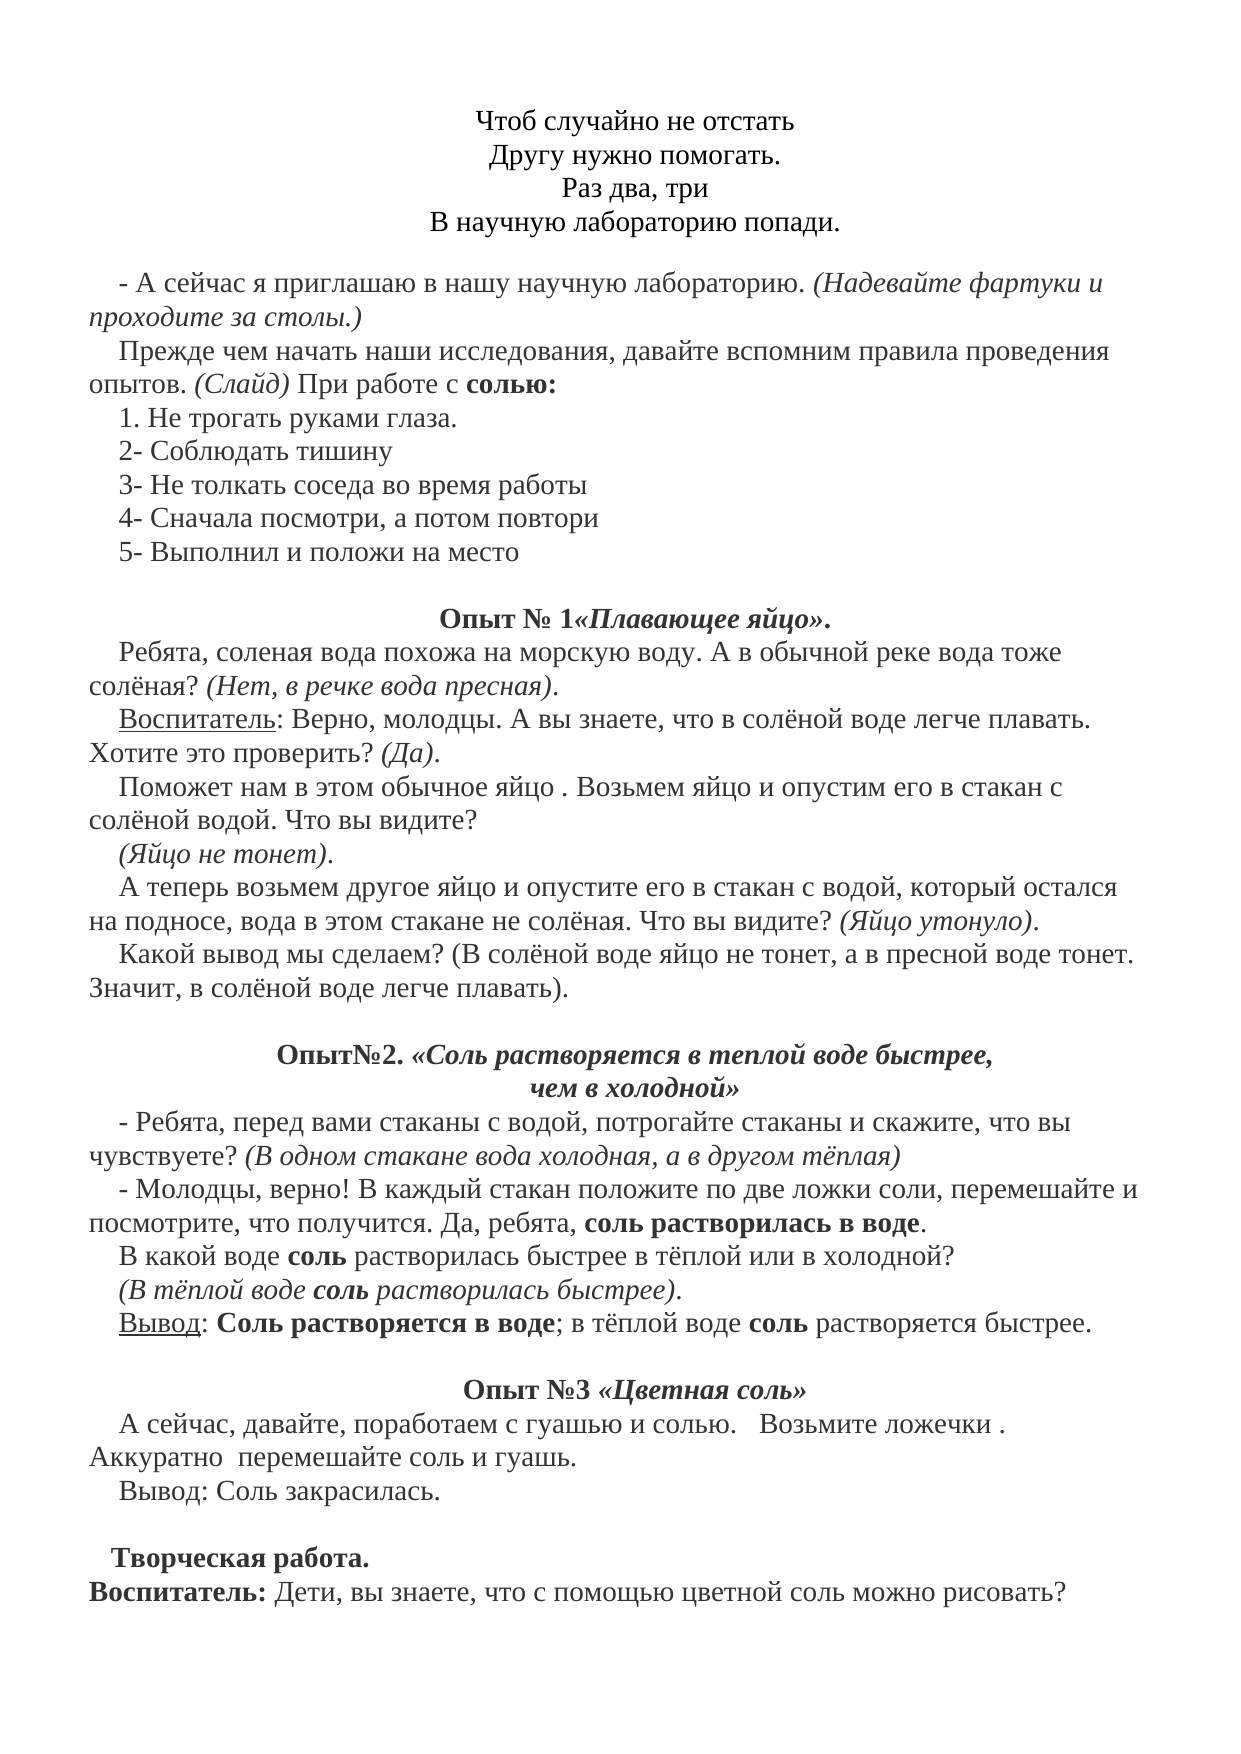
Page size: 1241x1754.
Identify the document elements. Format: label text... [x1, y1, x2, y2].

text А теперь возьмем другое яйцо и опустите его в стакан с водой, который остался на подносе, вода в этом стакане не солёная. Что вы видите? (Яйцо утонуло). [89, 869, 1152, 936]
text Раз два, три [89, 171, 1152, 204]
text Вывод: Соль растворяется в воде; в тёплой воде соль растворяется быстрее. [89, 1305, 1152, 1339]
text 3- Не толкать соседа во время работы [89, 467, 1152, 500]
text Опыт № 1«Плавающее яйцо». [89, 601, 1152, 634]
text - А сейчас я приглашаю в нашу научную лабораторию. (Надевайте фартуки и проходите за столы.) [89, 266, 1152, 333]
text (В тёплой воде соль растворилась быстрее). [89, 1272, 1152, 1305]
text чем в холодной» [89, 1071, 1152, 1104]
text В научную лабораторию попади. [89, 204, 1152, 238]
text Воспитатель: Верно, молодцы. А вы знаете, что в солёной воде легче плавать. Хотите это проверить? (Да). [89, 702, 1152, 769]
text Вывод: Соль закрасилась. [89, 1473, 1152, 1507]
text Другу нужно помогать. [89, 137, 1152, 171]
text Чтоб случайно не отстать [89, 103, 1152, 137]
text 1. Не трогать руками глаза. [89, 400, 1152, 433]
text 4- Сначала посмотри, а потом повтори [89, 500, 1152, 534]
text Опыт№2. «Соль растворяется в теплой воде быстрее, [89, 1037, 1152, 1071]
text - Молодцы, верно! В каждый стакан положите по две ложки соли, перемешайте и посмотрите, что получится. Да, ребята, соль растворилась в воде. [89, 1171, 1152, 1238]
text Прежде чем начать наши исследования, давайте вспомним правила проведения опытов. (Слайд) При работе с солью: [89, 333, 1152, 400]
text В какой воде соль растворилась быстрее в тёплой или в холодной? [89, 1238, 1152, 1272]
text Воспитатель: Дети, вы знаете, что с помощью цветной соль можно рисовать? [89, 1574, 1152, 1607]
text Творческая работа. [89, 1540, 1152, 1574]
text Какой вывод мы сделаем? (В солёной воде яйцо не тонет, а в пресной воде тонет. Значит, в солёной воде легче плавать). [89, 936, 1152, 1003]
text 5- Выполнил и положи на место [89, 534, 1152, 567]
text Поможет нам в этом обычное яйцо . Возьмем яйцо и опустим его в стакан с солёной водой. Что вы видите? [89, 769, 1152, 836]
text Ребята, соленая вода похожа на морскую воду. А в обычной реке вода тоже солёная? (Нет, в речке вода пресная). [89, 634, 1152, 702]
text А сейчас, давайте, поработаем с гуашью и солью. Возьмите ложечки . Аккуратно перемешайте соль и гуашь. [89, 1406, 1152, 1473]
text 2- Соблюдать тишину [89, 433, 1152, 467]
text Опыт №3 «Цветная соль» [89, 1372, 1152, 1406]
text (Яйцо не тонет). [89, 836, 1152, 869]
text - Ребята, перед вами стаканы с водой, потрогайте стаканы и скажите, что вы чувствуете? (В одном стакане вода холодная, а в другом тёплая) [89, 1104, 1152, 1171]
